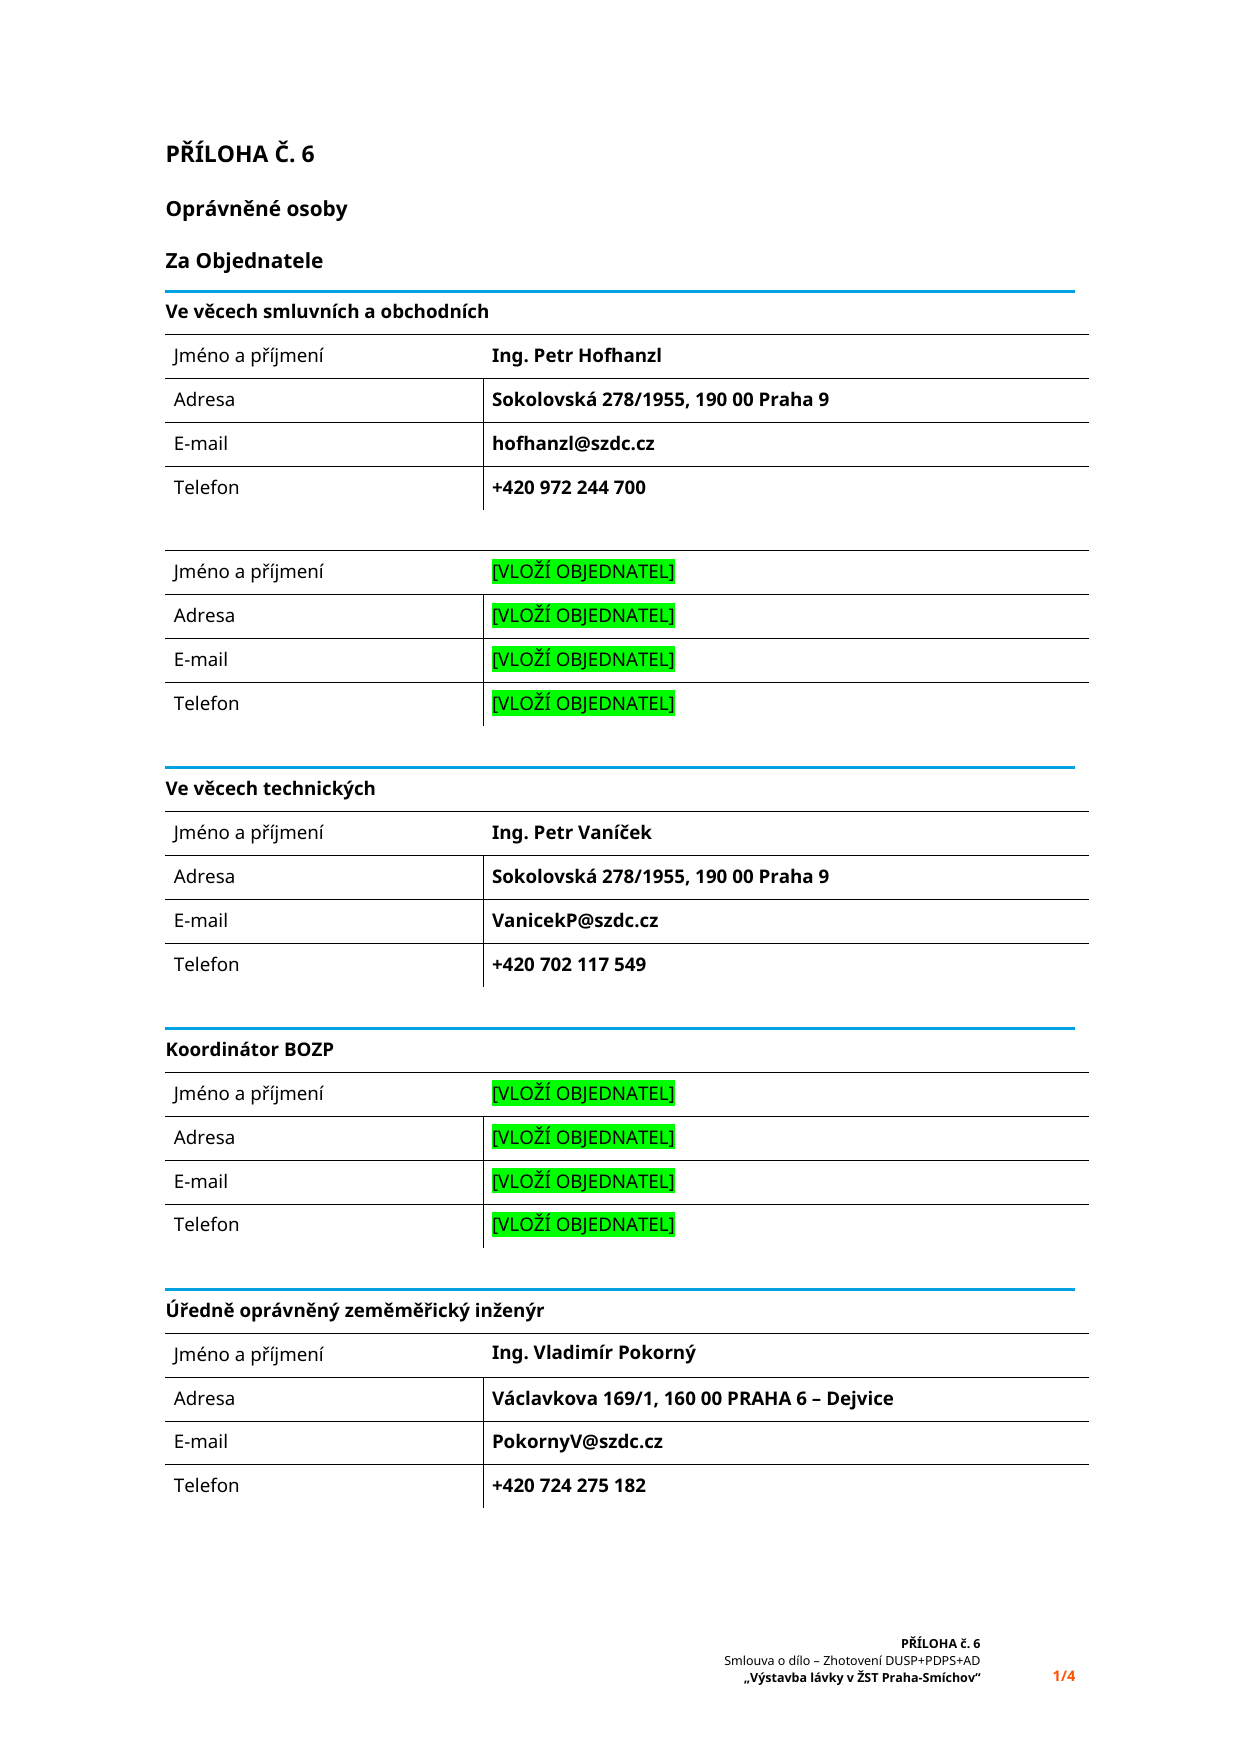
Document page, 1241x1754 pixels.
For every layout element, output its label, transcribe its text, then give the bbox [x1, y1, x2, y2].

table_cell Sokolovská 278/1955, 190 00 Praha 9 [484, 379, 1089, 422]
table_header Jméno a příjmení [165, 551, 484, 594]
table_header Jméno a příjmení [165, 335, 484, 378]
text Oprávněné osoby [165, 194, 1075, 222]
table_cell [VLOŽÍ OBJEDNATEL] [484, 639, 1089, 682]
text Za Objednatele [165, 246, 1075, 274]
table_header Jméno a příjmení [165, 1073, 484, 1116]
text Ve věcech smluvních a obchodních [165, 293, 1075, 324]
table_cell Adresa [165, 379, 483, 422]
table_cell Adresa [165, 1378, 483, 1421]
table_cell [VLOŽÍ OBJEDNATEL] [484, 1161, 1089, 1203]
table_cell E-mail [165, 900, 483, 943]
table_cell Telefon [165, 1205, 483, 1247]
table_cell Telefon [165, 1465, 483, 1508]
table_cell Adresa [165, 856, 483, 899]
table_header Ing. Vladimír Pokorný [484, 1334, 1089, 1377]
table_cell Adresa [165, 595, 483, 638]
table_header [VLOŽÍ OBJEDNATEL] [484, 1073, 1089, 1116]
table_cell +420 724 275 182 [484, 1465, 1089, 1508]
table_header Ing. Petr Vaníček [484, 812, 1089, 855]
table_header [VLOŽÍ OBJEDNATEL] [484, 551, 1089, 594]
table_header Jméno a příjmení [165, 1334, 484, 1377]
table_cell +420 702 117 549 [484, 944, 1089, 987]
table_cell E-mail [165, 423, 483, 466]
table_cell Telefon [165, 944, 483, 987]
text Ve věcech technických [165, 769, 1075, 801]
table_cell E-mail [165, 1161, 483, 1203]
text Koordinátor BOZP [165, 1030, 1075, 1062]
table_cell VanicekP@szdc.cz [484, 900, 1089, 943]
table_header Jméno a příjmení [165, 812, 484, 855]
table_cell Telefon [165, 683, 483, 726]
table_cell [VLOŽÍ OBJEDNATEL] [484, 1205, 1089, 1247]
table_cell Václavkova 169/1, 160 00 PRAHA 6 – Dejvice [484, 1378, 1089, 1421]
table_cell Sokolovská 278/1955, 190 00 Praha 9 [484, 856, 1089, 899]
text Příloha č. 6 [165, 138, 1075, 170]
text Úředně oprávněný zeměměřický inženýr [165, 1291, 1075, 1323]
table_header Ing. Petr Hofhanzl [484, 335, 1089, 378]
table_cell E-mail [165, 1422, 483, 1464]
table_cell E-mail [165, 639, 483, 682]
table_cell [VLOŽÍ OBJEDNATEL] [484, 1117, 1089, 1160]
table_cell Telefon [165, 467, 483, 510]
table_cell Adresa [165, 1117, 483, 1160]
table_cell [VLOŽÍ OBJEDNATEL] [484, 595, 1089, 638]
table_cell hofhanzl@szdc.cz [484, 423, 1089, 466]
table_cell [VLOŽÍ OBJEDNATEL] [484, 683, 1089, 726]
table_cell +420 972 244 700 [484, 467, 1089, 510]
table_cell PokornyV@szdc.cz [484, 1422, 1089, 1464]
